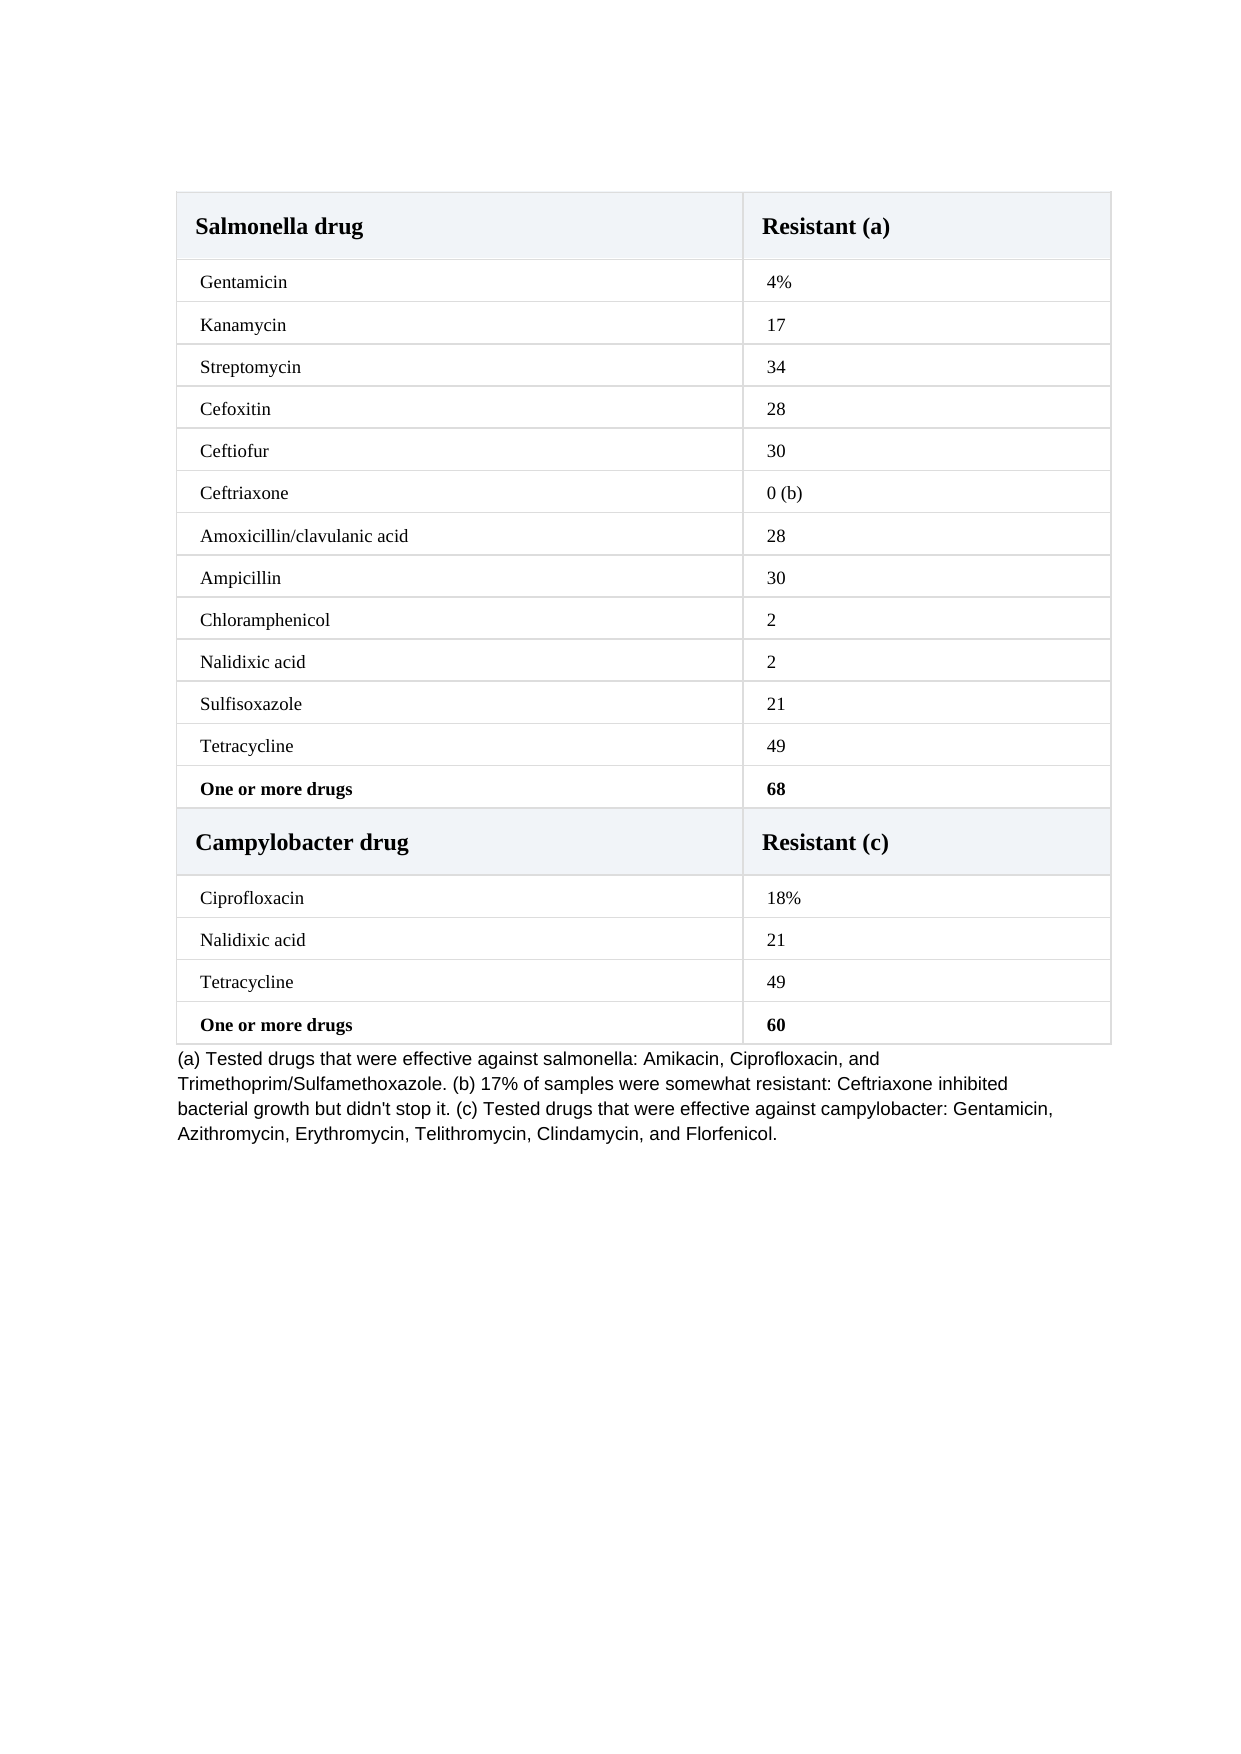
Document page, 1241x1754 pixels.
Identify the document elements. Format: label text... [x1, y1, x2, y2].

table_cell Ciprofloxacin [177, 876, 742, 916]
table_cell Nalidixic acid [177, 918, 742, 958]
table_cell 68 [744, 766, 1110, 807]
table_cell Ceftiofur [177, 429, 742, 469]
table_cell 28 [744, 513, 1110, 554]
table_cell 18% [744, 876, 1110, 916]
table_cell 49 [744, 960, 1110, 1001]
table_cell Nalidixic acid [177, 640, 742, 680]
table_cell Chloramphenicol [177, 598, 742, 638]
table_cell Tetracycline [177, 960, 742, 1001]
table_cell 4% [744, 260, 1110, 301]
table_cell 21 [744, 682, 1110, 723]
table_cell 30 [744, 429, 1110, 469]
table_cell 28 [744, 387, 1110, 427]
table_cell Ampicillin [177, 556, 742, 596]
table_cell 49 [744, 724, 1110, 765]
table_cell 2 [744, 598, 1110, 638]
table_cell Streptomycin [177, 345, 742, 385]
table_cell 17 [744, 302, 1110, 343]
table_cell Kanamycin [177, 302, 742, 343]
table_cell Amoxicillin/clavulanic acid [177, 513, 742, 554]
table_header Resistant (a) [744, 193, 1110, 258]
table_cell Tetracycline [177, 724, 742, 765]
table_cell 30 [744, 556, 1110, 596]
table_cell Gentamicin [177, 260, 742, 301]
table_cell One or more drugs [177, 1002, 742, 1043]
table_cell 60 [744, 1002, 1110, 1043]
table_cell One or more drugs [177, 766, 742, 807]
table_cell Campylobacter drug [177, 809, 742, 874]
table_cell 2 [744, 640, 1110, 680]
table_cell 21 [744, 918, 1110, 958]
table_cell Sulfisoxazole [177, 682, 742, 723]
text (a) Tested drugs that were effective against salmonella: Amikacin, Ciprofloxacin, and Trimethoprim/Sulfamethoxazole. (b) 17% of samples were somewhat resistant: Ceftriaxone inhibited bacterial growth but didn't stop it. (c) Tested drugs that were effective against campylobacter: Gentamicin, Azithromycin, Erythromycin, Telithromycin, Clindamycin, and Florfenicol. [177, 1045, 1063, 1144]
table_cell Cefoxitin [177, 387, 742, 427]
table_cell 0 (b) [744, 471, 1110, 512]
table_cell 34 [744, 345, 1110, 385]
table_cell Resistant (c) [744, 809, 1110, 874]
table_header Salmonella drug [177, 193, 742, 258]
table_cell Ceftriaxone [177, 471, 742, 512]
